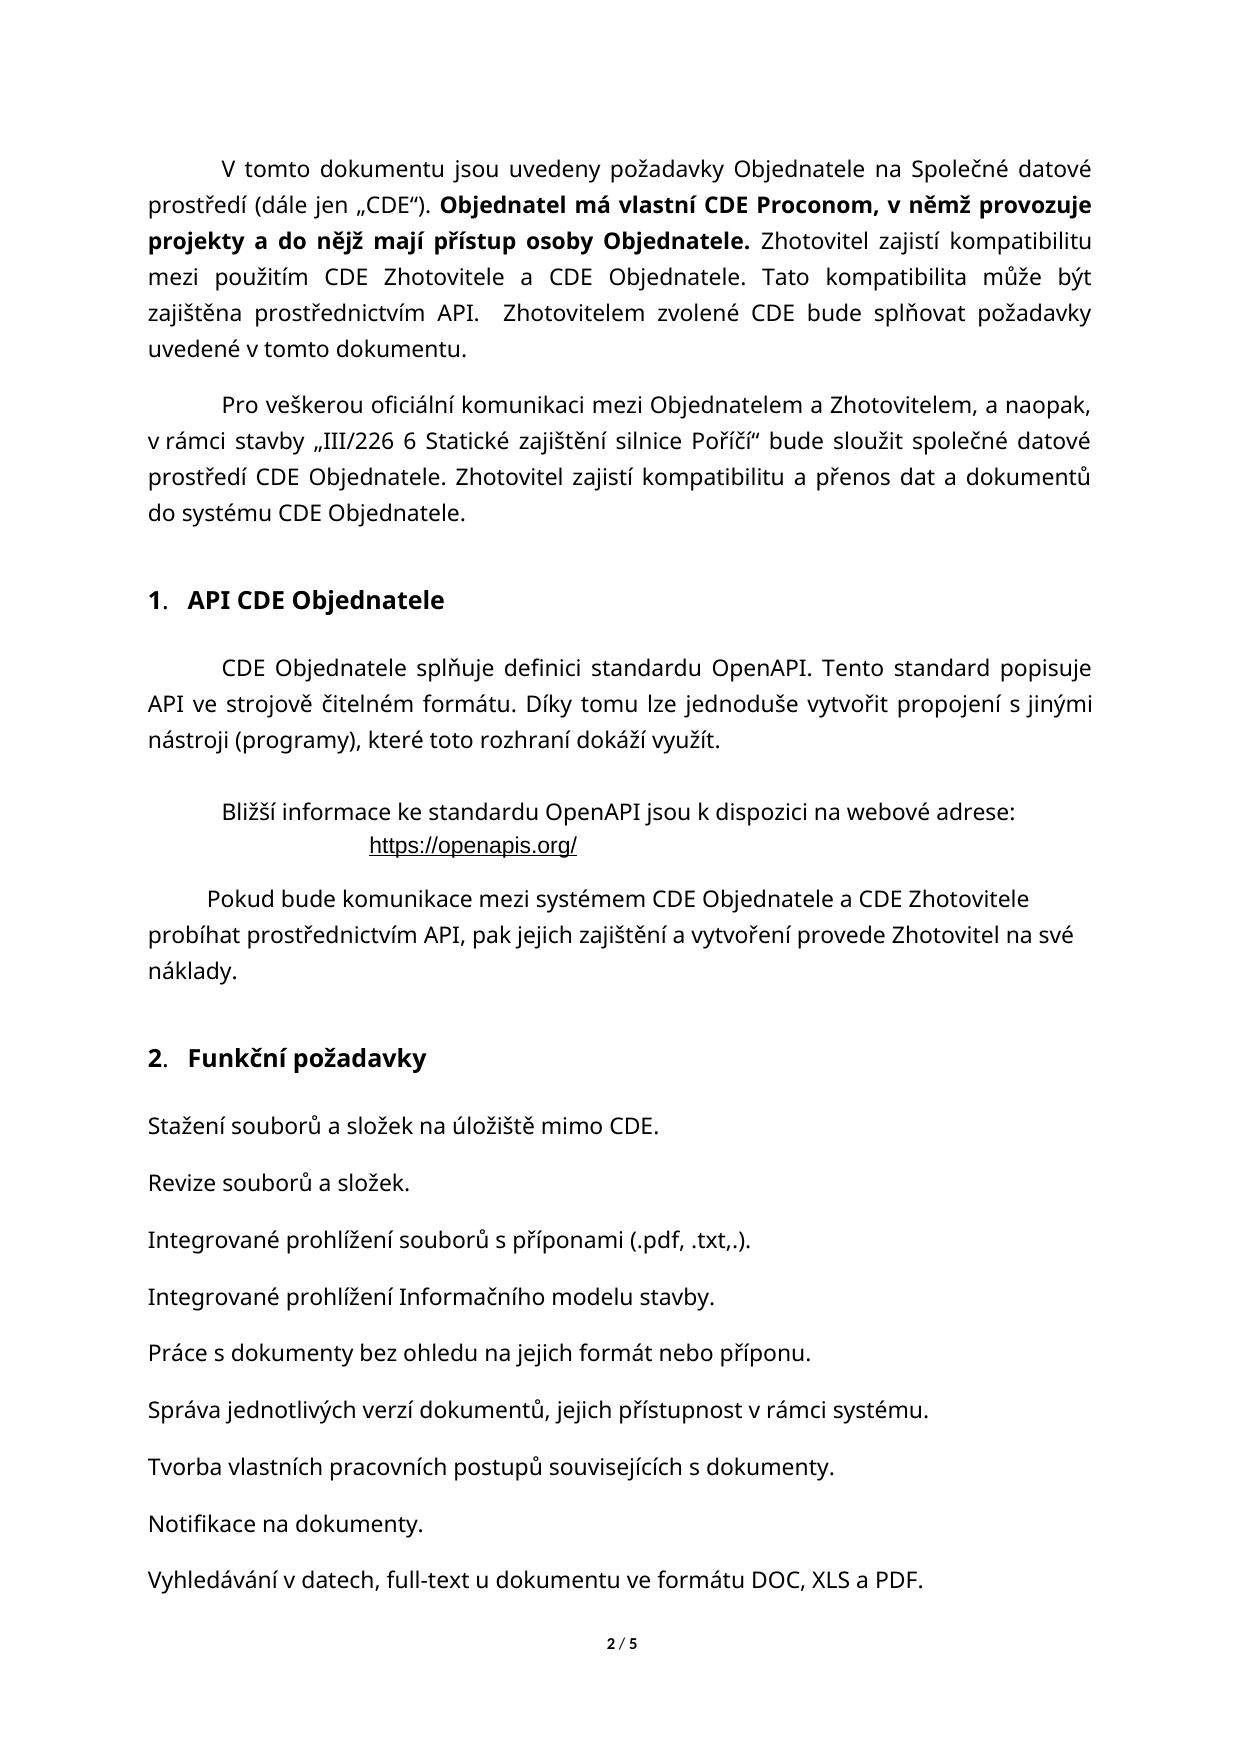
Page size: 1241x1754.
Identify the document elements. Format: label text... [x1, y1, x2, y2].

text CDE Objednatele splňuje definici standardu OpenAPI. Tento standard popisuje API ve strojově čitelném formátu. Díky tomu lze jednoduše vytvořit propojení s jinými nástroji (programy), které toto rozhraní dokáží využít. [148, 652, 1093, 756]
text Pokud bude komunikace mezi systémem CDE Objednatele a CDE Zhotovitele probíhat prostřednictvím API, pak jejich zajištění a vytvoření provede Zhotovitel na své náklady. [148, 883, 1093, 986]
text Bližší informace ke standardu OpenAPI jsou k dispozici na webové adrese: [148, 796, 1093, 827]
text Stažení souborů a složek na úložiště mimo CDE. [148, 1110, 1093, 1142]
text Integrované prohlížení souborů s příponami (.pdf, .txt,.). [148, 1224, 1093, 1255]
text Revize souborů a složek. [148, 1167, 1093, 1198]
subtitle 1. API CDE Objednatele [148, 583, 1093, 617]
text Integrované prohlížení Informačního modelu stavby. [148, 1281, 1093, 1312]
text Vyhledávání v datech, full-text u dokumentu ve formátu DOC, XLS a PDF. [148, 1564, 1093, 1596]
text Notifikace na dokumenty. [148, 1508, 1093, 1539]
text V tomto dokumentu jsou uvedeny požadavky Objednatele na Společné datové prostředí (dále jen „CDE“). Objednatel má vlastní CDE Proconom, v němž provozuje projekty a do nějž mají přístup osoby Objednatele. Zhotovitel zajistí kompatibilitu mezi použitím CDE Zhotovitele a CDE Objednatele. Tato kompatibilita může být zajištěna prostřednictvím API. Zhotovitelem zvolené CDE bude splňovat požadavky uvedené v tomto dokumentu. [148, 153, 1093, 364]
text https://openapis.org/ [148, 832, 1093, 858]
text Tvorba vlastních pracovních postupů souvisejících s dokumenty. [148, 1451, 1093, 1482]
subtitle 2. Funkční požadavky [148, 1041, 1093, 1075]
text Práce s dokumenty bez ohledu na jejich formát nebo příponu. [148, 1337, 1093, 1369]
text Pro veškerou oficiální komunikaci mezi Objednatelem a Zhotovitelem, a naopak, v rámci stavby „III/226 6 Statické zajištění silnice Poříčí“ bude sloužit společné datové prostředí CDE Objednatele. Zhotovitel zajistí kompatibilitu a přenos dat a dokumentů do systému CDE Objednatele. [148, 389, 1093, 528]
text Správa jednotlivých verzí dokumentů, jejich přístupnost v rámci systému. [148, 1394, 1093, 1425]
